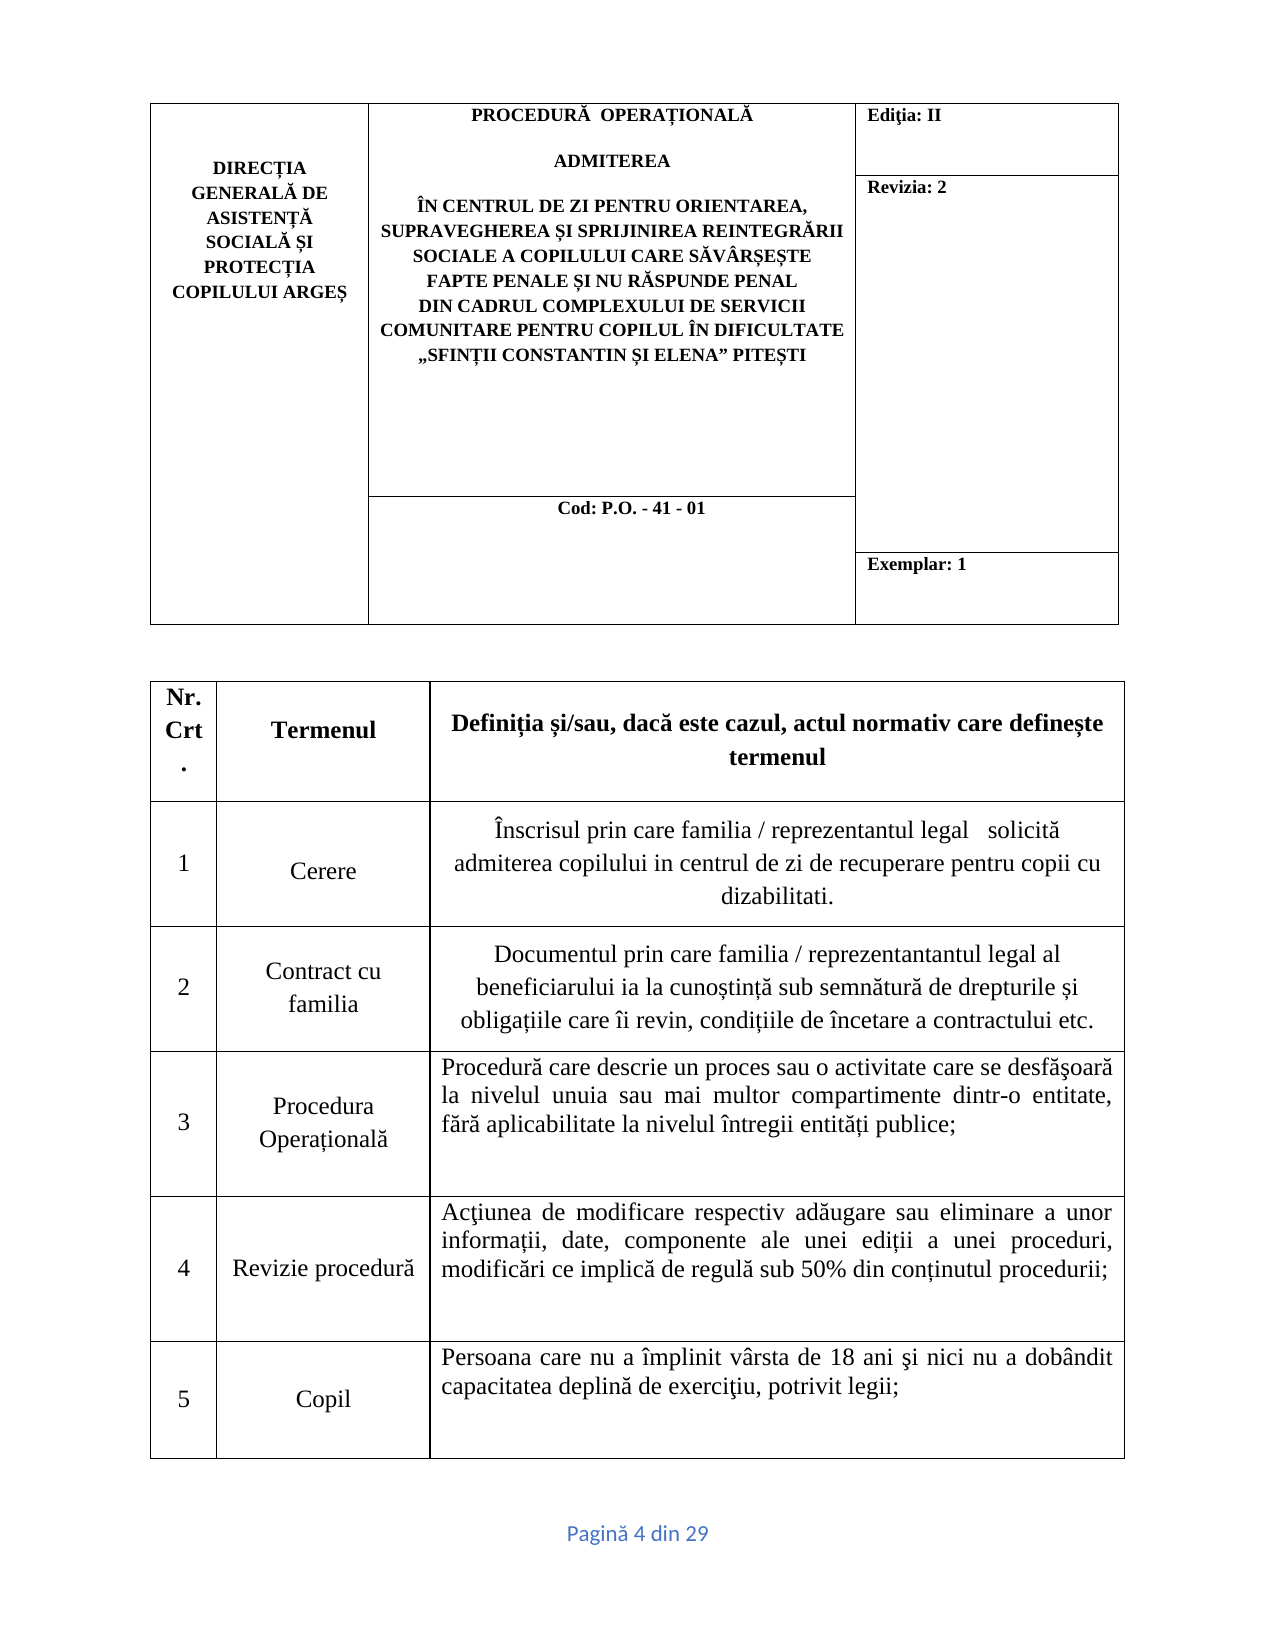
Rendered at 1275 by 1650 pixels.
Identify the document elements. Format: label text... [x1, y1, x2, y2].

table_cell 3 [151, 1052, 216, 1196]
table_cell 5 [151, 1342, 216, 1458]
table_cell Înscrisul prin care familia / reprezentantul legal solicită admiterea copilului in centrul de zi de recuperare pentru copii cu dizabilitati. [431, 802, 1124, 926]
table_cell Documentul prin care familia / reprezentantantul legal al beneficiarului ia la cunoștință sub semnătură de drepturile și obligațiile care îi revin, condițiile de încetare a contractului etc. [431, 927, 1124, 1051]
table_cell Contract cu familia [217, 927, 429, 1051]
table_cell 2 [151, 927, 216, 1051]
table_header Definiția și/sau, dacă este cazul, actul normativ care definește termenul [431, 682, 1124, 801]
table_cell Revizie procedură [217, 1197, 429, 1341]
table_cell Procedura Operațională [217, 1052, 429, 1196]
table_cell 1 [151, 802, 216, 926]
table_cell Cerere [217, 802, 429, 926]
table_header Termenul [217, 682, 429, 801]
table_cell 4 [151, 1197, 216, 1341]
table_cell Copil [217, 1342, 429, 1458]
table_cell Persoana care nu a împlinit vârsta de 18 ani şi nici nu a dobândit capacitatea deplină de exerciţiu, potrivit legii; [431, 1342, 1124, 1458]
table_cell Procedură care descrie un proces sau o activitate care se desfăşoară la nivelul unuia sau mai multor compartimente dintr-o entitate, fără aplicabilitate la nivelul întregii entități publice; [431, 1052, 1124, 1196]
table_cell Acţiunea de modificare respectiv adăugare sau eliminare a unor informații, date, componente ale unei ediții a unei proceduri, modificări ce implică de regulă sub 50% din conținutul procedurii; [431, 1197, 1124, 1341]
table_header Nr. Crt. [151, 682, 216, 801]
